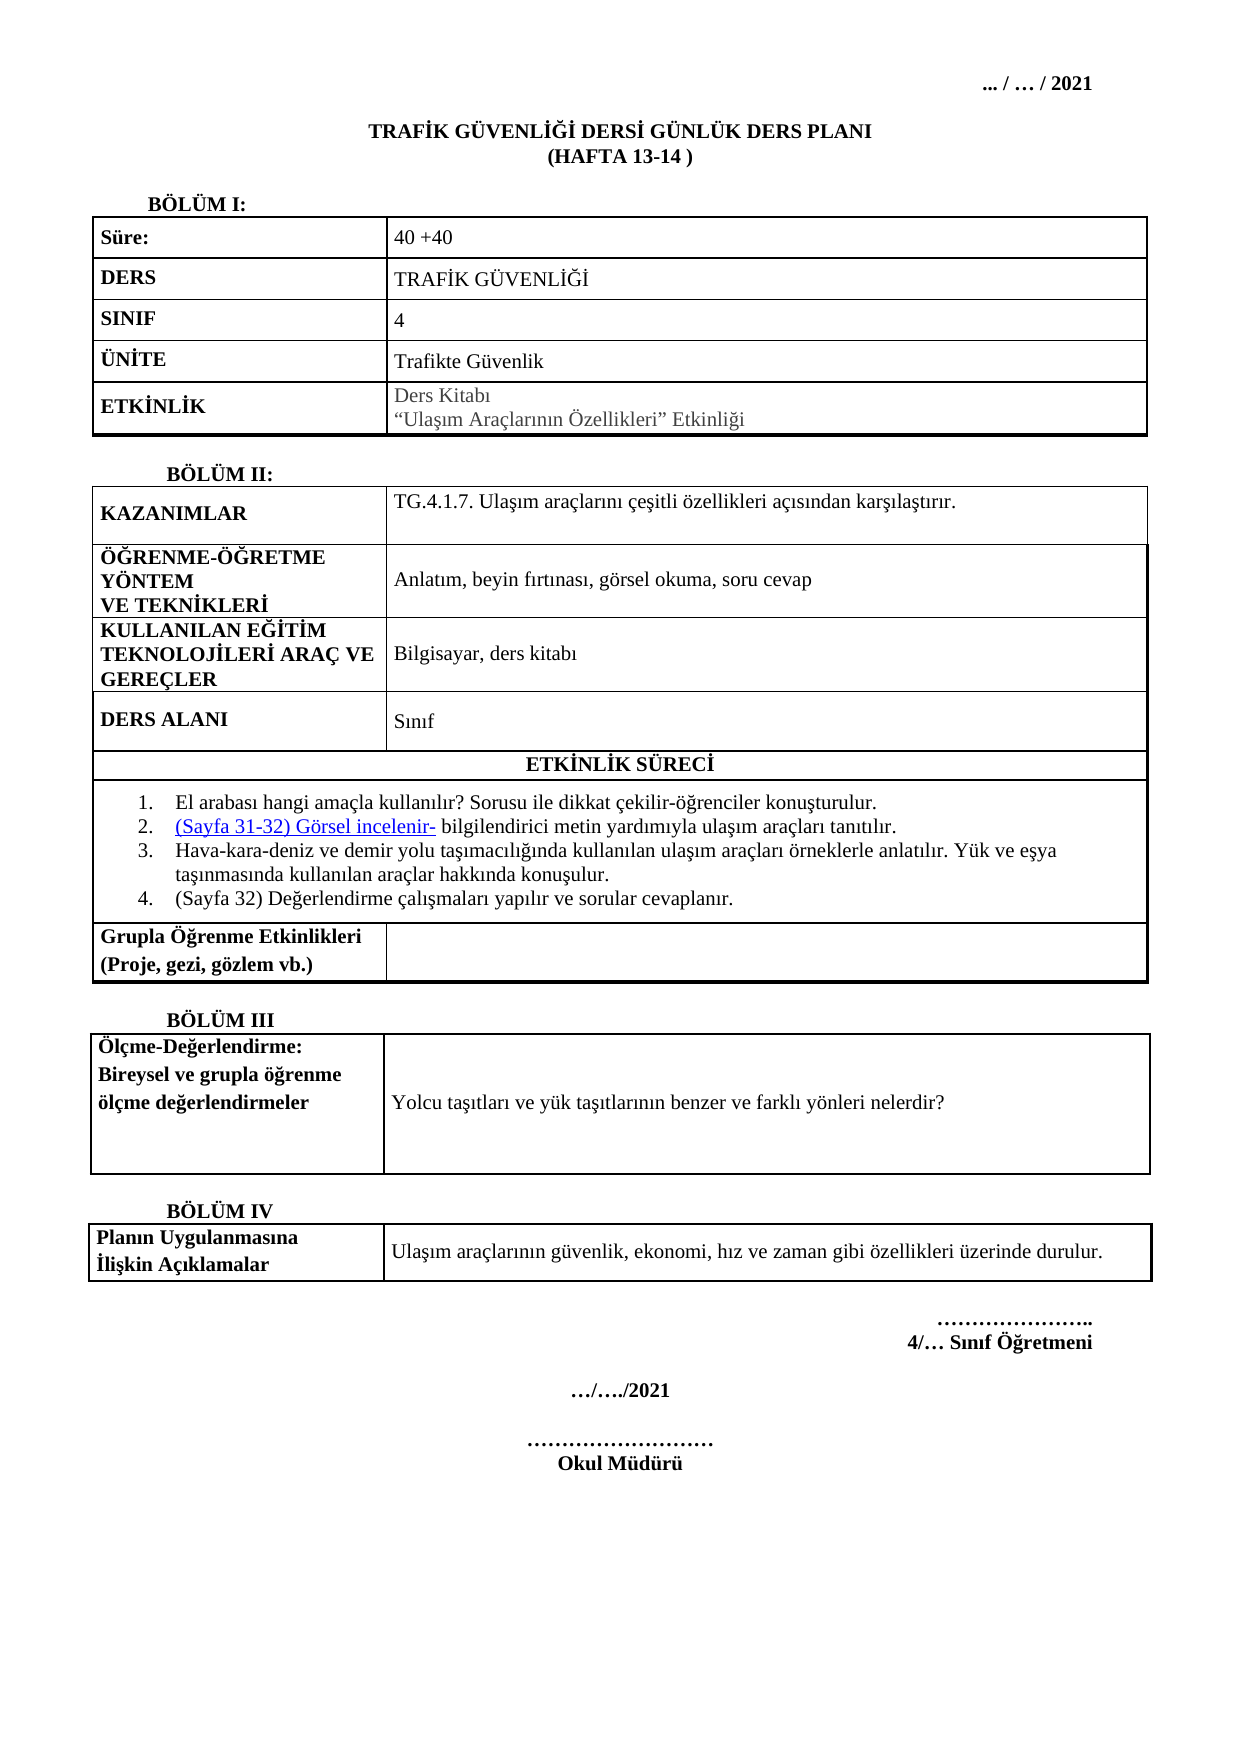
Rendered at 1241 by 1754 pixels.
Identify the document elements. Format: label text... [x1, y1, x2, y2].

table_header TG.4.1.7. Ulaşım araçlarını çeşitli özellikleri açısından karşılaştırır. [387, 487, 1147, 544]
table_cell SINIF [94, 300, 386, 340]
table_header Planın Uygulanmasına İlişkin Açıklamalar [90, 1225, 383, 1280]
table_cell Sınıf [387, 692, 1146, 750]
table_cell ETKİNLİK [94, 383, 386, 433]
table_cell 4 [388, 300, 1146, 340]
text ………………….. [148, 1306, 1092, 1330]
text Okul Müdürü [148, 1451, 1092, 1474]
subtitle BÖLÜM IV [148, 1199, 1092, 1223]
text TRAFİK GÜVENLİĞİ DERSİ GÜNLÜK DERS PLANI [148, 119, 1092, 143]
table_cell Bilgisayar, ders kitabı [387, 618, 1146, 691]
table_header KAZANIMLAR [93, 487, 386, 544]
text 4/… Sınıf Öğretmeni [148, 1330, 1092, 1354]
table_header Ölçme-Değerlendirme: Bireysel ve grupla öğrenme ölçme değerlendirmeler [92, 1035, 383, 1172]
table_cell Ders Kitabı “Ulaşım Araçlarının Özellikleri” Etkinliği [388, 383, 1146, 433]
table_cell Anlatım, beyin fırtınası, görsel okuma, soru cevap [387, 545, 1146, 617]
table_cell Grupla Öğrenme Etkinlikleri (Proje, gezi, gözlem vb.) [94, 924, 386, 979]
subtitle BÖLÜM III [148, 1008, 1092, 1032]
text (HAFTA 13-14 ) [148, 143, 1092, 168]
table_header Süre: [94, 218, 386, 257]
table_cell KULLANILAN EĞİTİM TEKNOLOJİLERİ ARAÇ VE GEREÇLER [93, 618, 386, 691]
table_cell ETKİNLİK SÜRECİ [94, 752, 1146, 779]
table_header Ulaşım araçlarının güvenlik, ekonomi, hız ve zaman gibi özellikleri üzerinde durulur. [385, 1225, 1150, 1280]
text ……………………… [148, 1426, 1092, 1451]
table_header 40 +40 [388, 218, 1146, 257]
table_cell TRAFİK GÜVENLİĞİ [388, 259, 1146, 298]
text …/…./2021 [148, 1378, 1092, 1402]
table_cell ÖĞRENME-ÖĞRETME YÖNTEM VE TEKNİKLERİ [93, 545, 386, 617]
table_cell El arabası hangi amaçla kullanılır? Sorusu ile dikkat çekilir-öğrenciler konuşturulur. (Sayfa 31-32) Görsel incelenir- bilgilendirici metin yardımıyla ulaşım araçları tanıtılır. Hava-kara-deniz ve demir yolu taşımacılığında kullanılan ulaşım araçları örneklerle anlatılır. Yük ve eşya taşınmasında kullanılan araçlar hakkında konuşulur. (Sayfa 32) Değerlendirme çalışmaları yapılır ve sorular cevaplanır. [94, 781, 1146, 922]
text BÖLÜM II: [148, 461, 1092, 486]
table_cell ÜNİTE [94, 341, 386, 381]
table_header Yolcu taşıtları ve yük taşıtlarının benzer ve farklı yönleri nelerdir? [385, 1035, 1149, 1172]
table_cell DERS [94, 259, 386, 298]
table_cell DERS ALANI [94, 692, 386, 750]
table_cell Trafikte Güvenlik [388, 341, 1146, 381]
text BÖLÜM I: [148, 192, 1092, 216]
text ... / … / 2021 [148, 71, 1092, 95]
table_cell [387, 924, 1146, 979]
